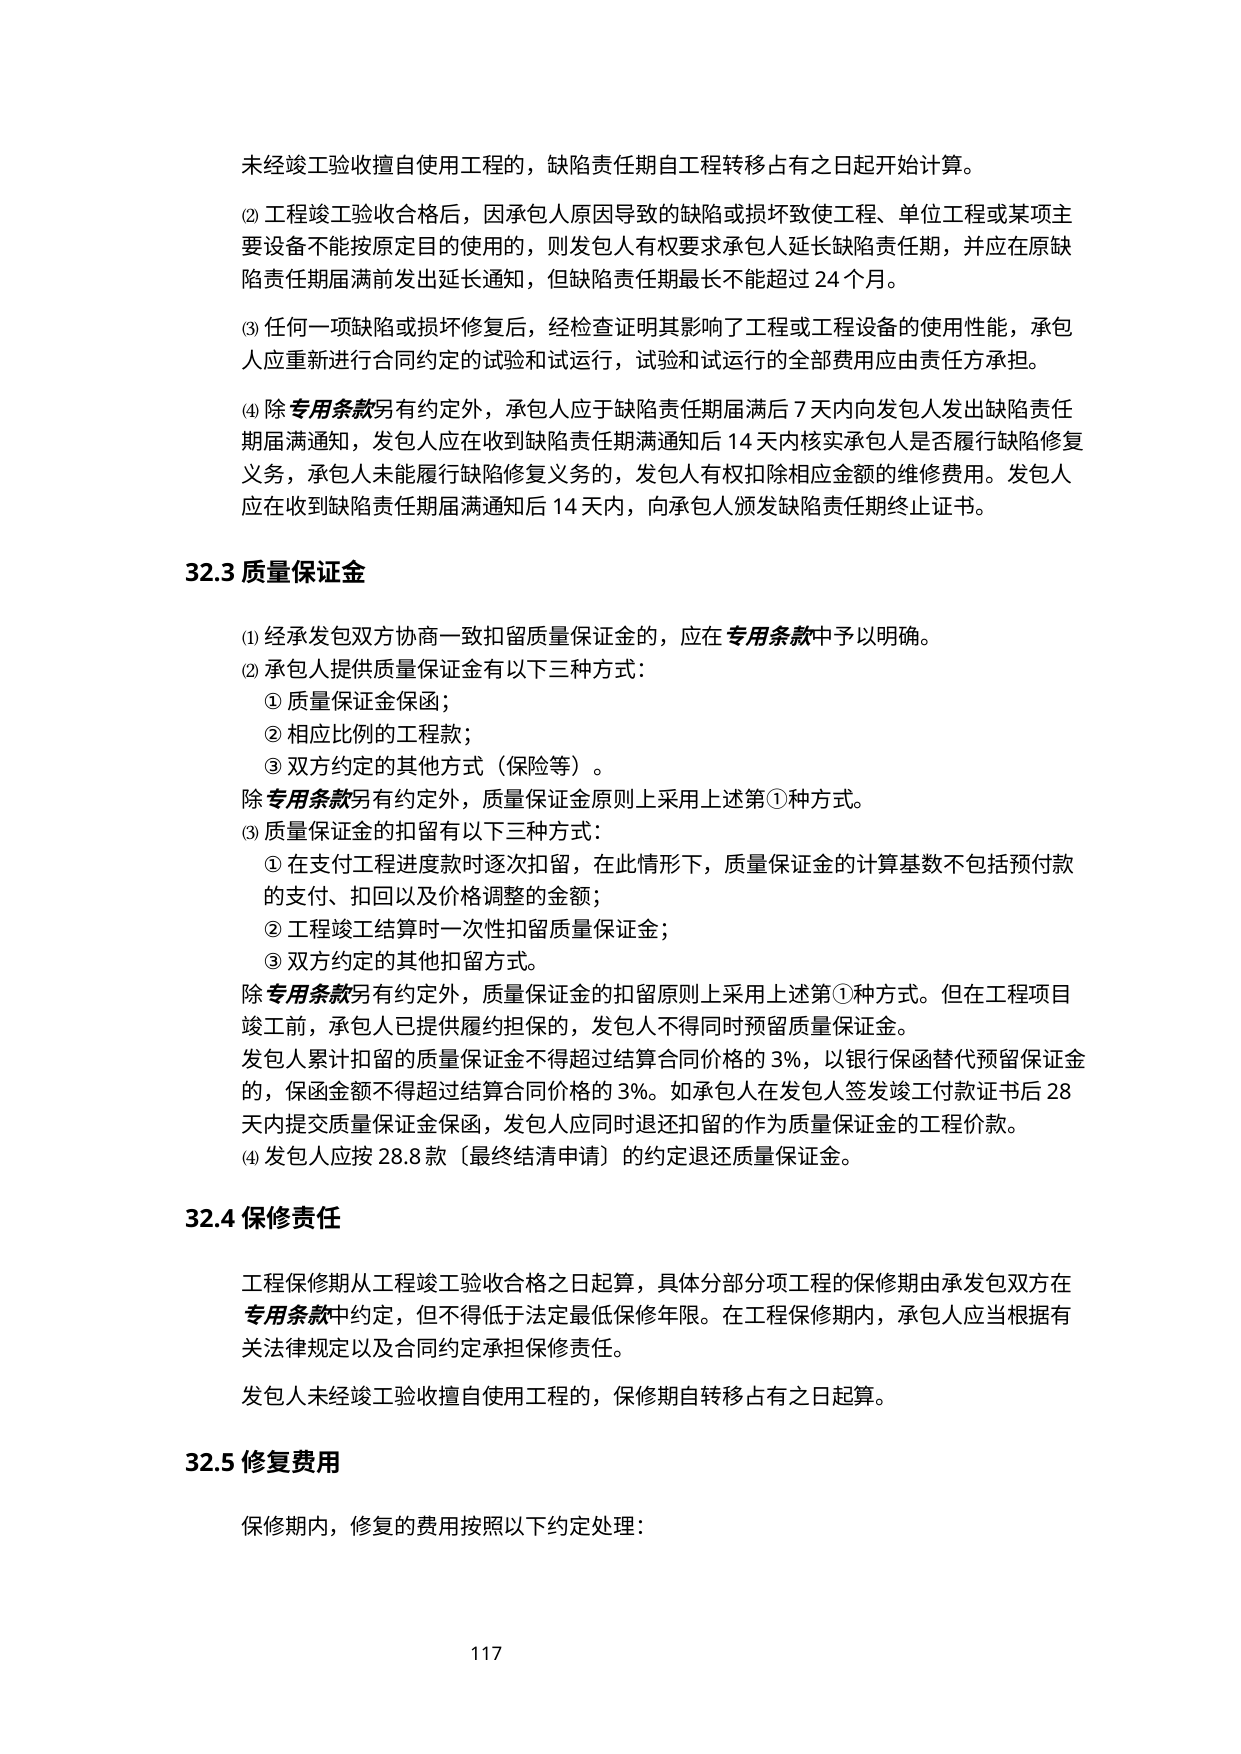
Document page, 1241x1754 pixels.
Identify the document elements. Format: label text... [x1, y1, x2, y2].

text ③双方约定的其他扣留方式。 [263, 944, 1093, 976]
text 除专用条款另有约定外，质量保证金的扣留原则上采用上述第①种方式。但在工程项目竣工前，承包人已提供履约担保的，发包人不得同时预留质量保证金。 [241, 976, 1093, 1041]
text ⑷除专用条款另有约定外，承包人应于缺陷责任期届满后7天内向发包人发出缺陷责任期届满通知，发包人应在收到缺陷责任期满通知后14天内核实承包人是否履行缺陷修复义务，承包人未能履行缺陷修复义务的，发包人有权扣除相应金额的维修费用。发包人应在收到缺陷责任期届满通知后14天内，向承包人颁发缺陷责任期终止证书。 [241, 391, 1093, 521]
list 保修责任 [185, 1184, 1093, 1249]
text ⑴经承发包双方协商一致扣留质量保证金的，应在专用条款中予以明确。 [241, 619, 1093, 651]
text ①质量保证金保函； [263, 684, 1093, 716]
text 保修期内，修复的费用按照以下约定处理： [241, 1509, 1093, 1541]
text ⑶质量保证金的扣留有以下三种方式： [241, 814, 1093, 846]
text 除专用条款另有约定外，质量保证金原则上采用上述第①种方式。 [241, 781, 1093, 814]
text ⑵工程竣工验收合格后，因承包人原因导致的缺陷或损坏致使工程、单位工程或某项主要设备不能按原定目的使用的，则发包人有权要求承包人延长缺陷责任期，并应在原缺陷责任期届满前发出延长通知，但缺陷责任期最长不能超过24个月。 [241, 196, 1093, 294]
text ①在支付工程进度款时逐次扣留，在此情形下，质量保证金的计算基数不包括预付款的支付、扣回以及价格调整的金额； [263, 846, 1093, 911]
text 工程保修期从工程竣工验收合格之日起算，具体分部分项工程的保修期由承发包双方在专用条款中约定，但不得低于法定最低保修年限。在工程保修期内，承包人应当根据有关法律规定以及合同约定承担保修责任。 [241, 1265, 1093, 1363]
text 发包人累计扣留的质量保证金不得超过结算合同价格的3%，以银行保函替代预留保证金的，保函金额不得超过结算合同价格的3%。如承包人在发包人签发竣工付款证书后28天内提交质量保证金保函，发包人应同时退还扣留的作为质量保证金的工程价款。 [241, 1041, 1093, 1139]
text ⑶任何一项缺陷或损坏修复后，经检查证明其影响了工程或工程设备的使用性能，承包人应重新进行合同约定的试验和试运行，试验和试运行的全部费用应由责任方承担。 [241, 310, 1093, 375]
text ⑷发包人应按28.8款〔最终结清申请〕的约定退还质量保证金。 [241, 1139, 1093, 1171]
list 质量保证金 [185, 538, 1093, 603]
list 修复费用 [185, 1428, 1093, 1493]
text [241, 148, 1093, 180]
text ⑵承包人提供质量保证金有以下三种方式： [241, 651, 1093, 684]
text ③双方约定的其他方式（保险等）。 [263, 749, 1093, 781]
text 发包人未经竣工验收擅自使用工程的，保修期自转移占有之日起算。 [241, 1379, 1093, 1411]
text ②工程竣工结算时一次性扣留质量保证金； [263, 911, 1093, 944]
text ②相应比例的工程款； [263, 716, 1093, 749]
